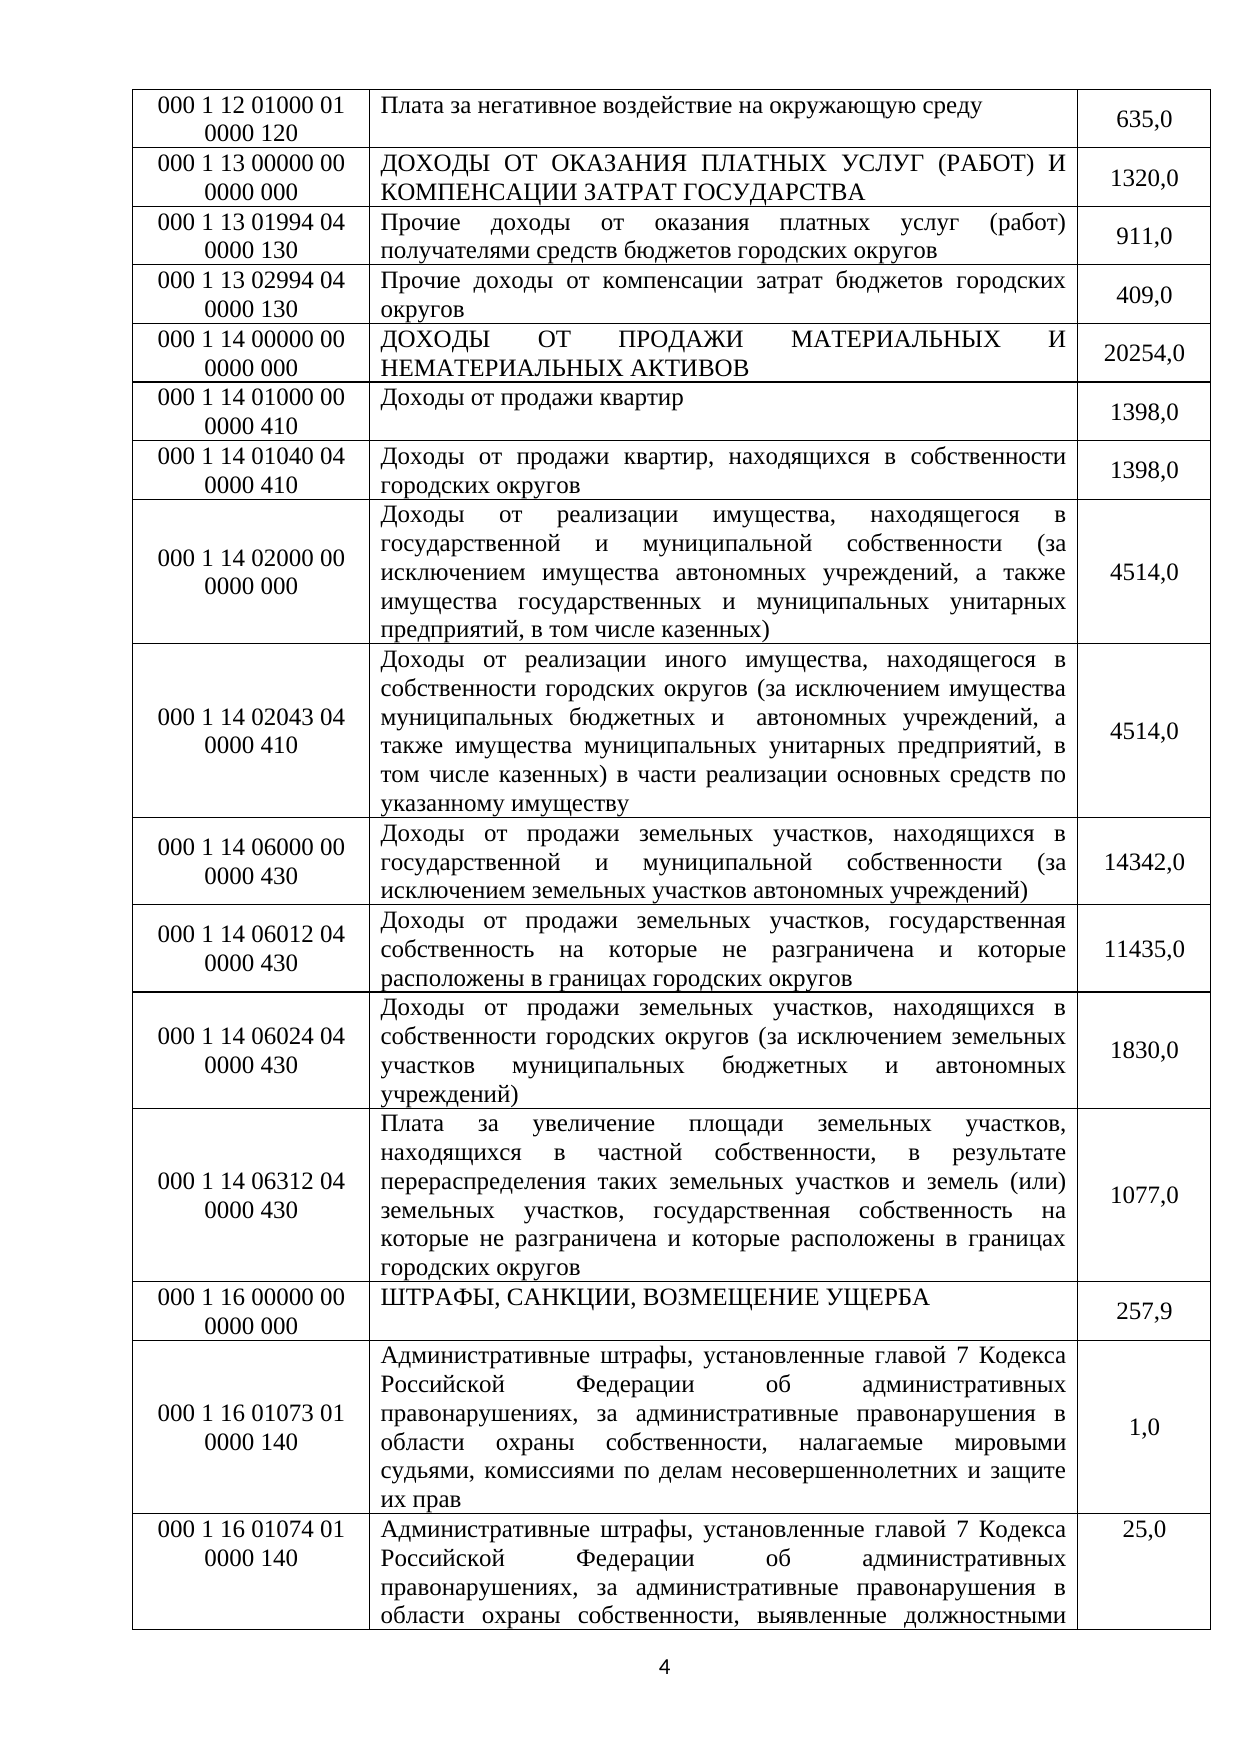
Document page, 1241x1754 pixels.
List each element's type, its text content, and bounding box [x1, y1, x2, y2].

table_cell 1830,0 [1078, 993, 1210, 1107]
table_cell ДОХОДЫ ОТ ПРОДАЖИ МАТЕРИАЛЬНЫХ И НЕМАТЕРИАЛЬНЫХ АКТИВОВ [370, 324, 1077, 381]
table_cell 1398,0 [1078, 383, 1210, 440]
table_cell 20254,0 [1078, 324, 1210, 381]
table_cell Доходы от продажи земельных участков, находящихся в собственности городских округов (за исключением земельных участков муниципальных бюджетных и автономных учреждений) [370, 993, 1077, 1107]
table_cell ДОХОДЫ ОТ ОКАЗАНИЯ ПЛАТНЫХ УСЛУГ (РАБОТ) И КОМПЕНСАЦИИ ЗАТРАТ ГОСУДАРСТВА [370, 148, 1077, 206]
table_cell 000 1 13 02994 04 0000 130 [133, 265, 369, 323]
table_cell 1398,0 [1078, 441, 1210, 498]
table_cell 000 1 14 06312 04 0000 430 [133, 1109, 369, 1281]
table_cell 000 1 16 00000 00 0000 000 [133, 1282, 369, 1339]
table_cell 4514,0 [1078, 644, 1210, 817]
table_cell 000 1 14 06024 04 0000 430 [133, 993, 369, 1107]
table_cell Прочие доходы от оказания платных услуг (работ) получателями средств бюджетов городских округов [370, 207, 1077, 264]
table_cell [370, 1514, 1077, 1629]
table_cell 11435,0 [1078, 905, 1210, 991]
table_cell Доходы от продажи земельных участков, государственная собственность на которые не разграничена и которые расположены в границах городских округов [370, 905, 1077, 991]
table_cell Прочие доходы от компенсации затрат бюджетов городских округов [370, 265, 1077, 323]
table_cell 000 1 14 01040 04 0000 410 [133, 441, 369, 498]
table_cell 000 1 14 02000 00 0000 000 [133, 500, 369, 643]
table_cell 25,0 [1078, 1514, 1210, 1629]
table_cell 000 1 13 00000 00 0000 000 [133, 148, 369, 206]
table_cell 257,9 [1078, 1282, 1210, 1339]
table_cell 1,0 [1078, 1341, 1210, 1513]
table_cell Доходы от продажи квартир [370, 383, 1077, 440]
table_cell Плата за негативное воздействие на окружающую среду [370, 90, 1077, 147]
table_cell 911,0 [1078, 207, 1210, 264]
table_cell 1320,0 [1078, 148, 1210, 206]
table_cell 409,0 [1078, 265, 1210, 323]
table_cell Доходы от реализации иного имущества, находящегося в собственности городских округов (за исключением имущества муниципальных бюджетных и автономных учреждений, а также имущества муниципальных унитарных предприятий, в том числе казенных) в части реализации основных средств по указанному имуществу [370, 644, 1077, 817]
table_cell 000 1 16 01073 01 0000 140 [133, 1341, 369, 1513]
table_cell 1077,0 [1078, 1109, 1210, 1281]
table_cell 000 1 14 01000 00 0000 410 [133, 383, 369, 440]
table_cell ШТРАФЫ, САНКЦИИ, ВОЗМЕЩЕНИЕ УЩЕРБА [370, 1282, 1077, 1339]
table_cell 14342,0 [1078, 818, 1210, 904]
table_cell Административные штрафы, установленные главой 7 Кодекса Российской Федерации об административных правонарушениях, за административные правонарушения в области охраны собственности, налагаемые мировыми судьями, комиссиями по делам несовершеннолетних и защите их прав [370, 1341, 1077, 1513]
table_cell 000 1 14 06000 00 0000 430 [133, 818, 369, 904]
table_cell Доходы от реализации имущества, находящегося в государственной и муниципальной собственности (за исключением имущества автономных учреждений, а также имущества государственных и муниципальных унитарных предприятий, в том числе казенных) [370, 500, 1077, 643]
table_cell 000 1 14 02043 04 0000 410 [133, 644, 369, 817]
table_cell 4514,0 [1078, 500, 1210, 643]
table_cell 000 1 14 00000 00 0000 000 [133, 324, 369, 381]
table_cell Доходы от продажи земельных участков, находящихся в государственной и муниципальной собственности (за исключением земельных участков автономных учреждений) [370, 818, 1077, 904]
table_cell 000 1 12 01000 01 0000 120 [133, 90, 369, 147]
table_cell Плата за увеличение площади земельных участков, находящихся в частной собственности, в результате перераспределения таких земельных участков и земель (или) земельных участков, государственная собственность на которые не разграничена и которые расположены в границах городских округов [370, 1109, 1077, 1281]
table_cell 000 1 13 01994 04 0000 130 [133, 207, 369, 264]
table_cell Доходы от продажи квартир, находящихся в собственности городских округов [370, 441, 1077, 498]
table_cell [133, 1514, 369, 1629]
table_cell 000 1 14 06012 04 0000 430 [133, 905, 369, 991]
table_cell 635,0 [1078, 90, 1210, 147]
